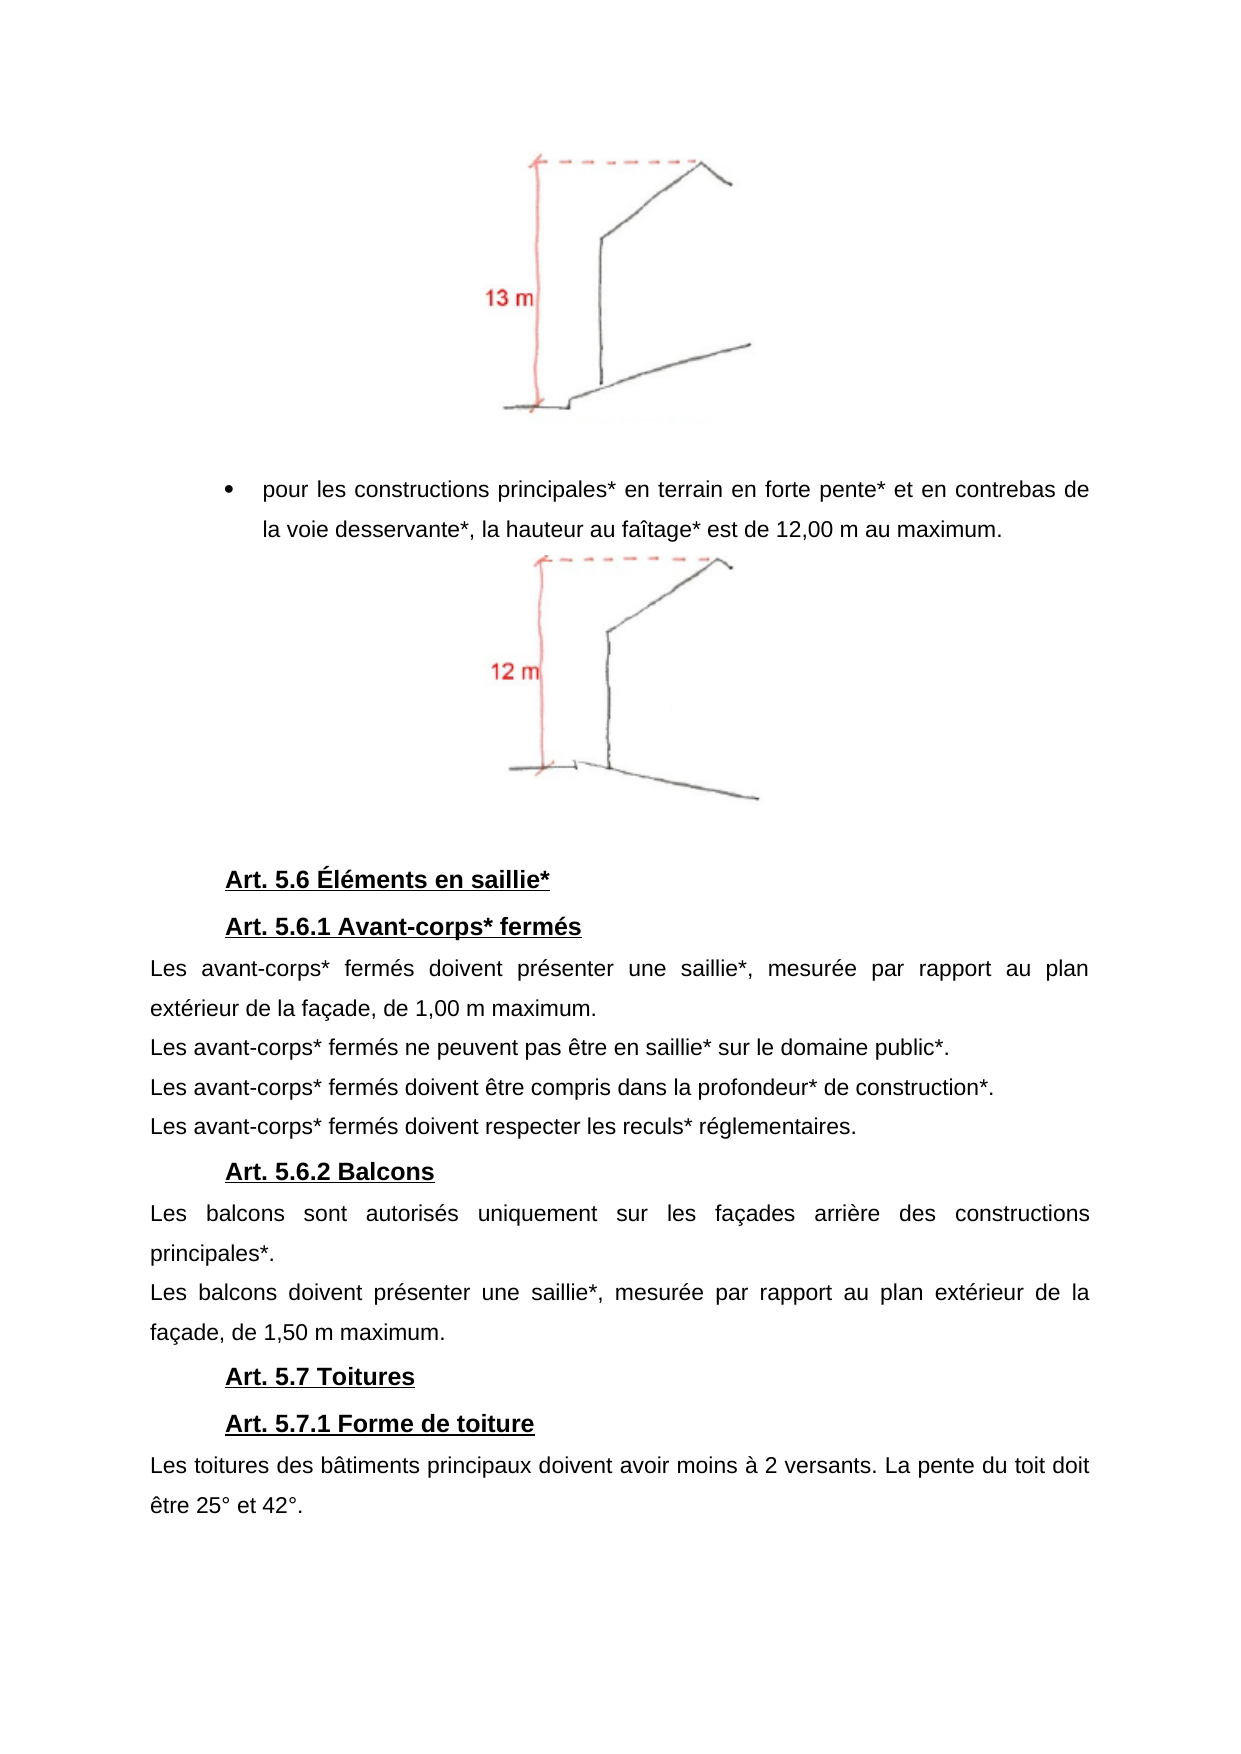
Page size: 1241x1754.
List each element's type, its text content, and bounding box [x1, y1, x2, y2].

list pour les constructions principales* en terrain en forte pente* et en contrebas de la voie desservante*, la hauteur au faîtage* est de 12,00 m au maximum. [225, 476, 1090, 542]
subtitle Art. 5.6.1 Avant-corps* fermés [225, 912, 1090, 941]
text Les avant-corps* fermés doivent être compris dans la profondeur* de construction*. [150, 1074, 1090, 1100]
subtitle Art. 5.6.2 Balcons [225, 1157, 1090, 1186]
subtitle Art. 5.7 Toitures [225, 1362, 1090, 1391]
picture [484, 150, 757, 424]
subtitle Art. 5.6 Éléments en saillie* [225, 865, 1090, 894]
text Les avant-corps* fermés ne peuvent pas être en saillie* sur le domaine public*. [150, 1034, 1090, 1061]
text Les avant-corps* fermés doivent respecter les reculs* réglementaires. [150, 1113, 1090, 1139]
text Les balcons sont autorisés uniquement sur les façades arrière des constructions principales*. [150, 1200, 1090, 1266]
text Les avant-corps* fermés doivent présenter une saillie*, mesurée par rapport au plan extérieur de la façade, de 1,00 m maximum. [150, 955, 1090, 1021]
text Les toitures des bâtiments principaux doivent avoir moins à 2 versants. La pente du toit doit être 25° et 42°. [150, 1452, 1090, 1518]
text Les balcons doivent présenter une saillie*, mesurée par rapport au plan extérieur de la façade, de 1,50 m maximum. [150, 1279, 1090, 1345]
picture [476, 555, 764, 809]
subtitle Art. 5.7.1 Forme de toiture [225, 1409, 1090, 1438]
